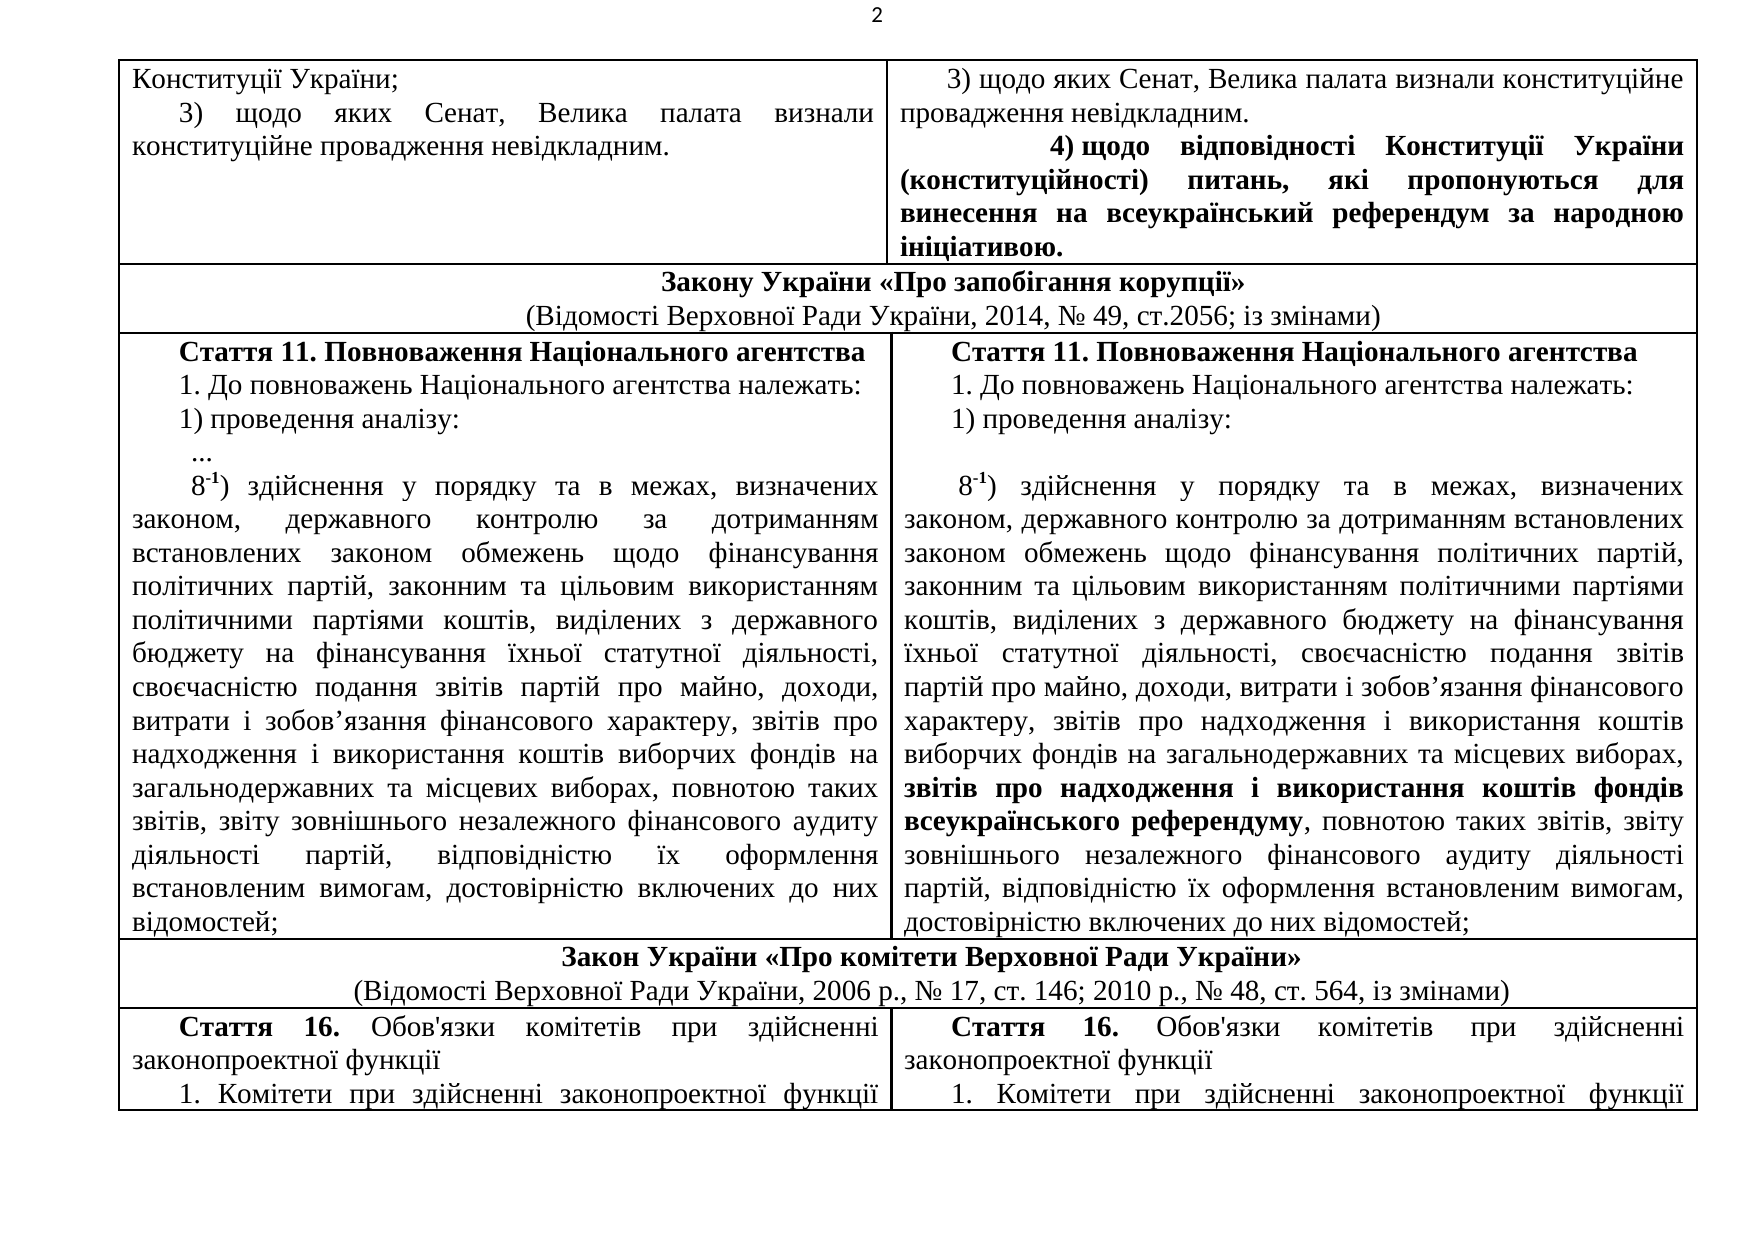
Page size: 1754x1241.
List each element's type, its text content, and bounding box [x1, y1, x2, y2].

table_cell Закону України «Про запобігання корупції» (Відомості Верховної Ради України, 2014, № 49, ст.2056; із змінами) [120, 265, 1696, 332]
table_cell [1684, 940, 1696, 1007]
table_cell Стаття 11. Повноваження Національного агентства 1. До повноважень Національного агентства належать: 1) проведення аналізу: ... 8-1) здійснення у порядку та в межах, визначених законом, державного контролю за дотриманням встановлених законом обмежень щодо фінансування політичних партій, законним та цільовим використанням політичними партіями коштів, виділених з державного бюджету на фінансування їхньої статутної діяльності, своєчасністю подання звітів партій про майно, доходи, витрати і зобов’язання фінансового характеру, звітів про надходження і використання коштів виборчих фондів на загальнодержавних та місцевих виборах, повнотою таких звітів, звіту зовнішнього незалежного фінансового аудиту діяльності партій, відповідністю їх оформлення встановленим вимогам, достовірністю включених до них відомостей; [120, 334, 890, 937]
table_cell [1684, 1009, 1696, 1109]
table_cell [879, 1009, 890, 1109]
table_cell Стаття 11. Повноваження Національного агентства 1. До повноважень Національного агентства належать: 1) проведення аналізу: 8-1) здійснення у порядку та в межах, визначених законом, державного контролю за дотриманням встановлених законом обмежень щодо фінансування політичних партій, законним та цільовим використанням політичними партіями коштів, виділених з державного бюджету на фінансування їхньої статутної діяльності, своєчасністю подання звітів партій про майно, доходи, витрати і зобов’язання фінансового характеру, звітів про надходження і використання коштів виборчих фондів на загальнодержавних та місцевих виборах, звітів про надходження і використання коштів фондів всеукраїнського референдуму, повнотою таких звітів, звіту зовнішнього незалежного фінансового аудиту діяльності партій, відповідністю їх оформлення встановленим вимогам, достовірністю включених до них відомостей; [893, 334, 1696, 937]
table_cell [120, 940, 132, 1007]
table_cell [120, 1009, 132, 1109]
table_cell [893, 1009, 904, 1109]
